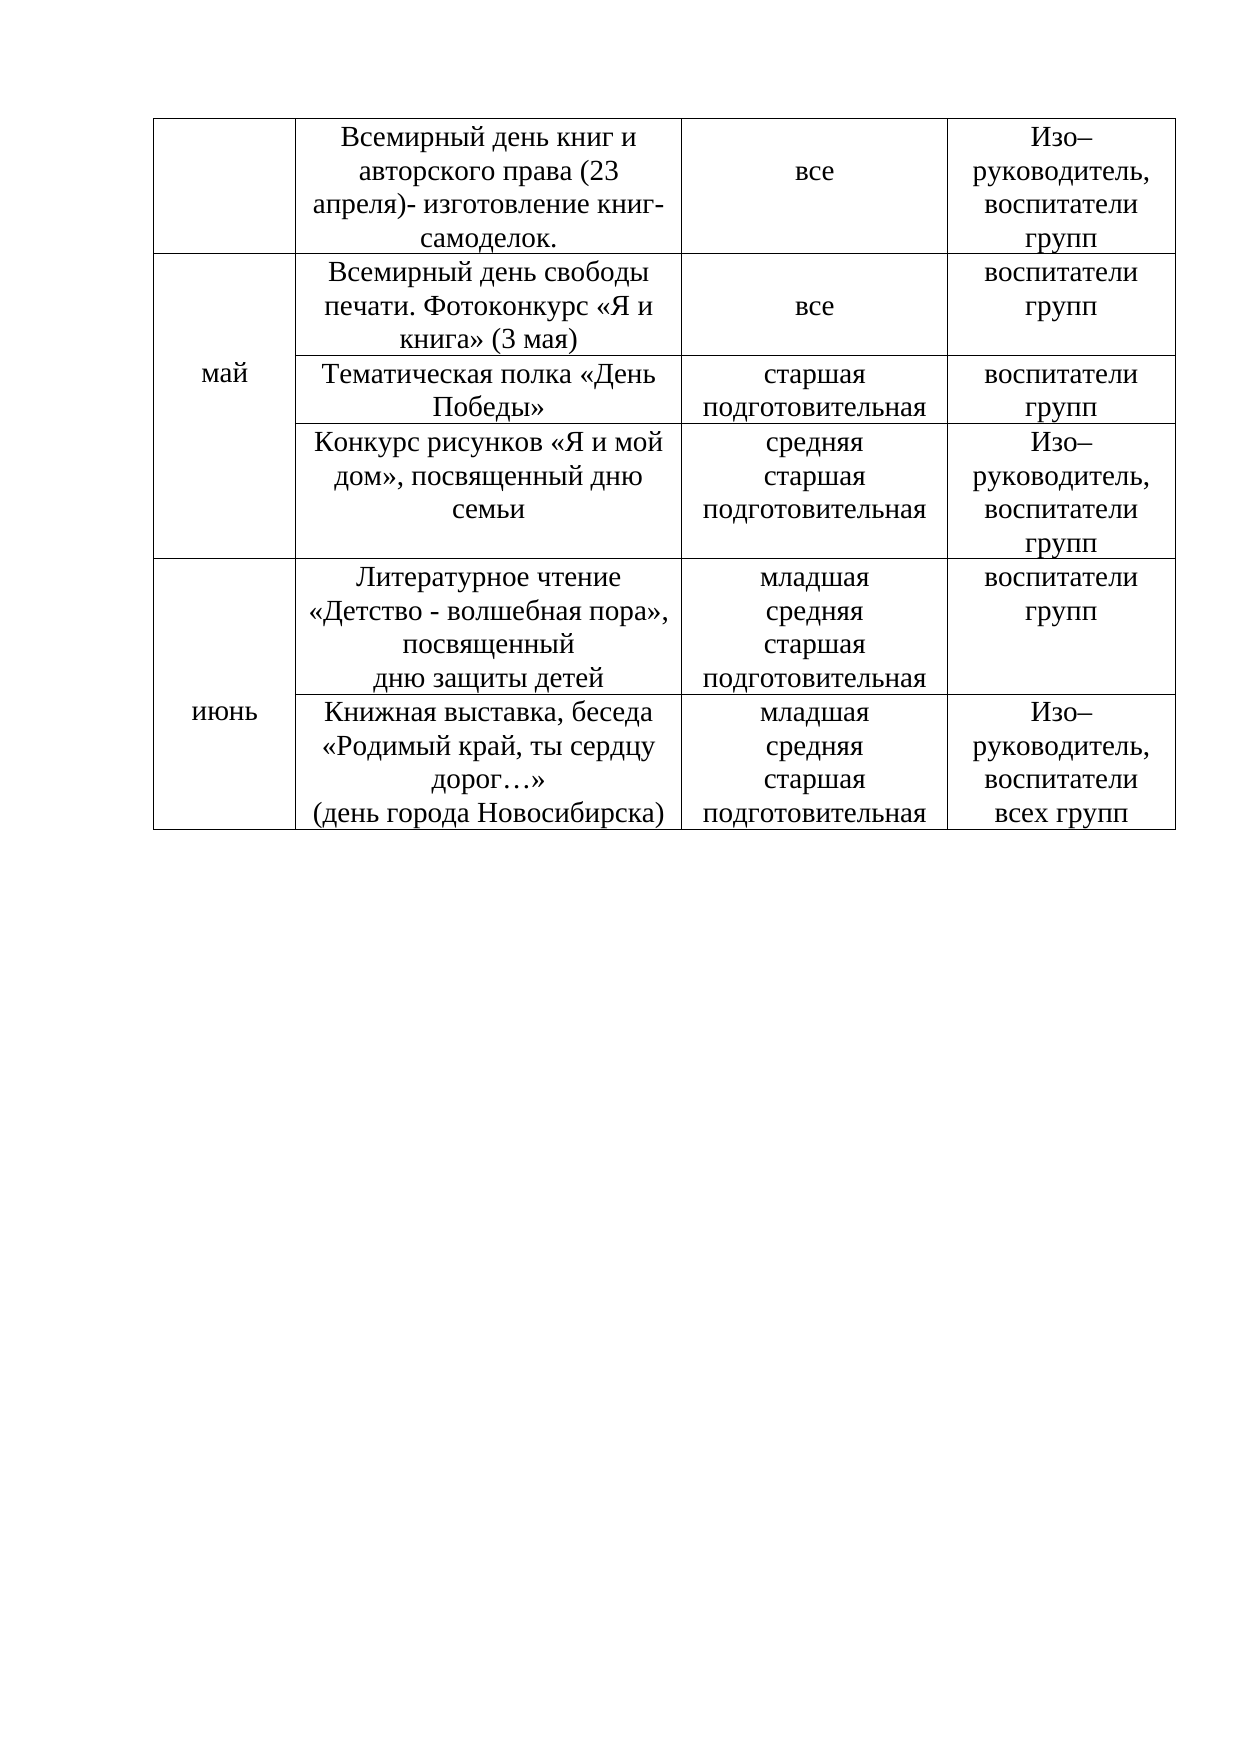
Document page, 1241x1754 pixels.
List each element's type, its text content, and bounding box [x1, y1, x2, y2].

table_cell воспитатели групп [948, 254, 1175, 355]
table_cell май [154, 254, 295, 558]
table_cell старшая подготовительная [682, 356, 947, 423]
table_cell младшая средняя старшая подготовительная [682, 559, 947, 693]
table_cell Литературное чтение «Детство - волшебная пора», посвященный дню защиты детей [296, 559, 681, 693]
table_cell Конкурс рисунков «Я и мой дом», посвященный дню семьи [296, 424, 681, 558]
table_cell младшая средняя старшая подготовительная [682, 695, 947, 829]
table_cell Всемирный день книг и авторского права (23 апреля)- изготовление книг- самоделок. [296, 119, 681, 253]
table_cell Изо–руководитель, воспитатели групп [948, 119, 1175, 253]
table_cell Тематическая полка «День Победы» [296, 356, 681, 423]
table_cell июнь [154, 559, 295, 829]
table_cell все [682, 254, 947, 355]
table_cell Всемирный день свободы печати. Фотоконкурс «Я и книга» (3 мая) [296, 254, 681, 355]
table_cell все [682, 119, 947, 253]
table_cell Изо–руководитель, воспитатели всех групп [948, 695, 1175, 829]
table_cell Книжная выставка, беседа «Родимый край, ты сердцу дорог…» (день города Новосибирска) [296, 695, 681, 829]
table_cell воспитатели групп [948, 356, 1175, 423]
table_cell воспитатели групп [948, 559, 1175, 693]
table_cell средняя старшая подготовительная [682, 424, 947, 558]
table_cell Изо–руководитель, воспитатели групп [948, 424, 1175, 558]
